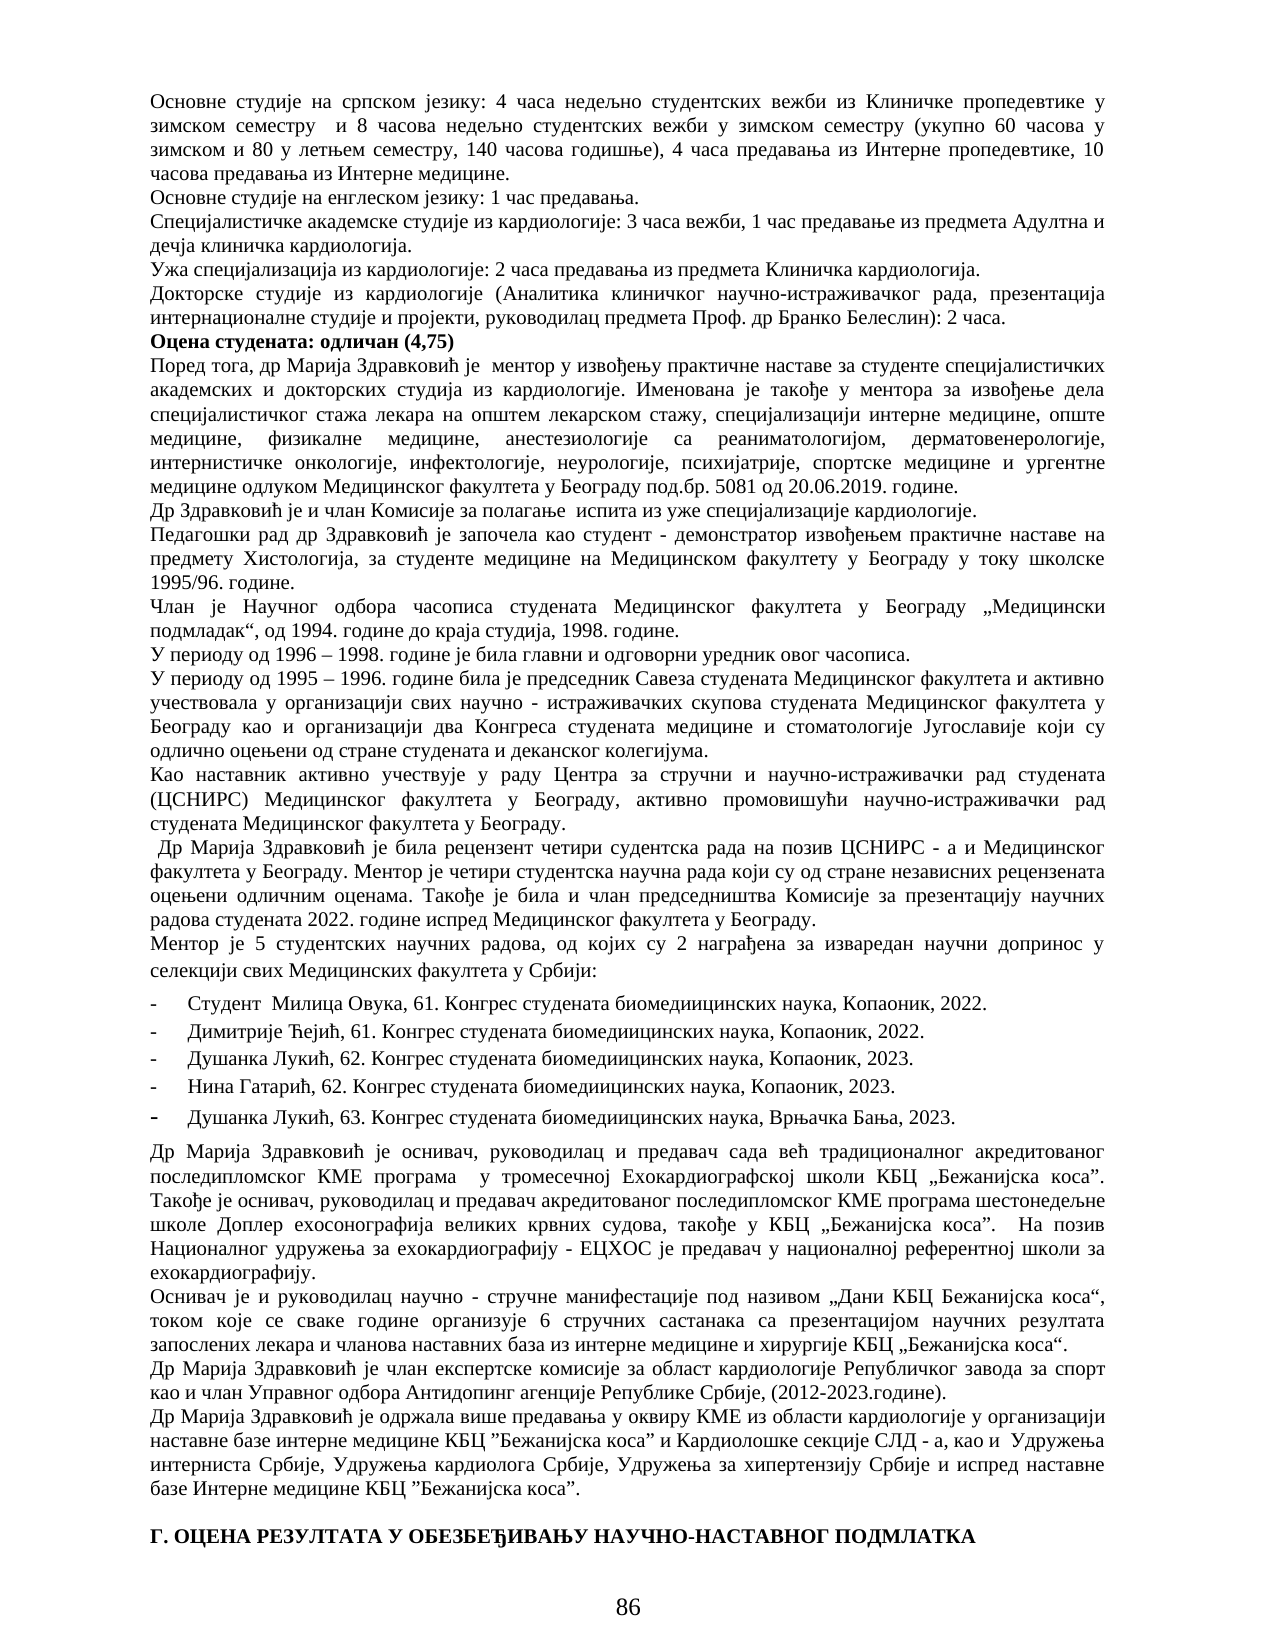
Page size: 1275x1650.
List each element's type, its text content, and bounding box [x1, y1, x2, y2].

text Члан је Научног одбора часописа студената Медицинског факултета у Београду „Медицински подмладак“, од 1994. године до краја студија, 1998. године. [150, 594, 1106, 642]
text Оцена студената: одличан (4,75) [150, 329, 1106, 353]
text Др Марија Здравковић је одржала више предавања у оквиру КМЕ из области кардиологије у организацији наставне базе интерне медицине КБЦ ”Бежанијска коса” и Кардиолошке секције СЛД - а, као и Удружења интерниста Србије, Удружења кардиолога Србије, Удружења за хипертензију Србије и испред наставне базе Интерне медицине КБЦ ”Бежанијска коса”. [150, 1404, 1106, 1500]
text Ужа специјализација из кардиологије: 2 часа предавања из предмета Клиничка кардиологија. [150, 257, 1106, 281]
text Педагошки рад др Здравковић је започела као студент - демонстратор извођењем практичне наставе на предмету Хистологија, за студенте медицине на Медицинском факултету у Београду у току школске 1995/96. године. [150, 522, 1106, 594]
list Димитрије Ћејић, 61. Конгрес студената биомедиицинских наука, Копаоник, 2022. [150, 1019, 1106, 1043]
text Г. ОЦЕНА РЕЗУЛТАТА У ОБЕЗБЕЂИВАЊУ НАУЧНО-НАСТАВНОГ ПОДМЛАТКА [150, 1524, 1106, 1548]
text Оснивач је и руководилац научно - стручне манифестације под називом „Дани КБЦ Бежанијска коса“, током које се сваке године организује 6 стручних састанака са презентацијом научних резултата запослених лекара и чланова наставних база из интерне медицине и хирургије КБЦ „Бежанијска коса“. [150, 1284, 1106, 1356]
list Нина Гатарић, 62. Конгрес студената биомедиицинских наука, Копаоник, 2023. [150, 1074, 1106, 1098]
text Као наставник активно учествује у раду Центра за стручни и научно-истраживачки рад студената (ЦСНИРС) Медицинског факултета у Београду, активно промовишући научно-истраживачки рад студената Медицинског факултета у Београду. [150, 762, 1106, 834]
list Душанка Лукић, 63. Конгрес студената биомедиицинских наука, Врњачка Бања, 2023. [150, 1101, 1106, 1130]
list Студент Милица Овука, 61. Конгрес студената биомедиицинских наука, Копаоник, 2022. [150, 991, 1106, 1015]
text Др Марија Здравковић је оснивач, руководилац и предавач сада већ традиционалног акредитованог последипломског КМЕ програма у тромесечној Ехокардиографској школи КБЦ „Бежанијска коса”. Такође је оснивач, руководилац и предавач акредитованог последипломског КМЕ програма шестонедељне школе Доплер ехосонографија великих крвних судова, такође у КБЦ „Бежанијска коса”. На позив Националног удружења за ехокардиографију - ЕЦХОС је предавач у националној референтној школи за ехокардиографију. [150, 1139, 1106, 1284]
text Ментор је 5 студентских научних радова, од којих су 2 награђена за изваредан научни допринос у селекцији свих Медицинских факултета у Србији: [150, 931, 1106, 982]
text Докторске студије из кардиологије (Аналитика клиничког научно-истраживачког рада, презентација интернационалне студије и пројекти, руководилац предмета Проф. др Бранко Белеслин): 2 часа. [150, 281, 1106, 329]
text Др Здравковић је и члан Комисије за полагање испита из уже специјализације кардиологије. [150, 498, 1106, 522]
text У периоду од 1995 – 1996. године била је председник Савеза студената Медицинског факултета и активно учествовала у организацији свих научно - истраживачких скупова студената Медицинског факултета у Београду као и организацији два Конгреса студената медицине и стоматологије Југославије који су одлично оцењени од стране студената и деканског колегијума. [150, 666, 1106, 762]
list Душанка Лукић, 62. Конгрес студената биомедиицинских наука, Копаоник, 2023. [150, 1046, 1106, 1070]
text Основне студије на српском језику: 4 часа недељно студентских вежби из Клиничке пропедевтике у зимском семестру и 8 часова недељно студентских вежби у зимском семестру (укупно 60 часова у зимском и 80 у летњем семестру, 140 часова годишње), 4 часа предавања из Интерне пропедевтике, 10 часова предавања из Интерне медицине. [150, 89, 1106, 185]
text Специјалистичке академске студије из кардиологије: 3 часа вежби, 1 час предавање из предмета Адултна и дечја клиничка кардиологија. [150, 209, 1106, 257]
text Основне студије на енглеском језику: 1 час предавања. [150, 185, 1106, 209]
text Др Марија Здравковић је била рецензент четири судентска рада на позив ЦСНИРС - а и Медицинског факултета у Београду. Ментор је четири студентска научна рада који су од стране независних рецензената оцењени одличним оценама. Такође је била и члан председништва Комисије за презентацију научних радова студената 2022. године испред Медицинског факултета у Београду. [150, 834, 1106, 931]
text У периоду од 1996 – 1998. године је била главни и одговорни уредник овог часописа. [150, 642, 1106, 666]
text Др Марија Здравковић је члан експертске комисије за област кардиологије Републичког завода за спорт као и члан Управног одбора Антидопинг агенције Републике Србије, (2012-2023.гoдине). [150, 1356, 1106, 1404]
text Поред тога, др Марија Здравковић је ментор у извођењу практичне наставе за студенте специјалистичких академских и докторских студија из кардиологије. Именована је такође у ментора за извођење дела специјалистичког стажа лекара на општем лекарском стажу, специјализацији интерне медицине, опште медицине, физикалне медицине, анестезиологије са реаниматологијом, дерматовенерологије, интернистичке онкологије, инфектологије, неурологије, психијатрије, спортске медицине и ургентне медицине одлуком Медицинског факултета у Београду под.бр. 5081 од 20.06.2019. године. [150, 353, 1106, 498]
